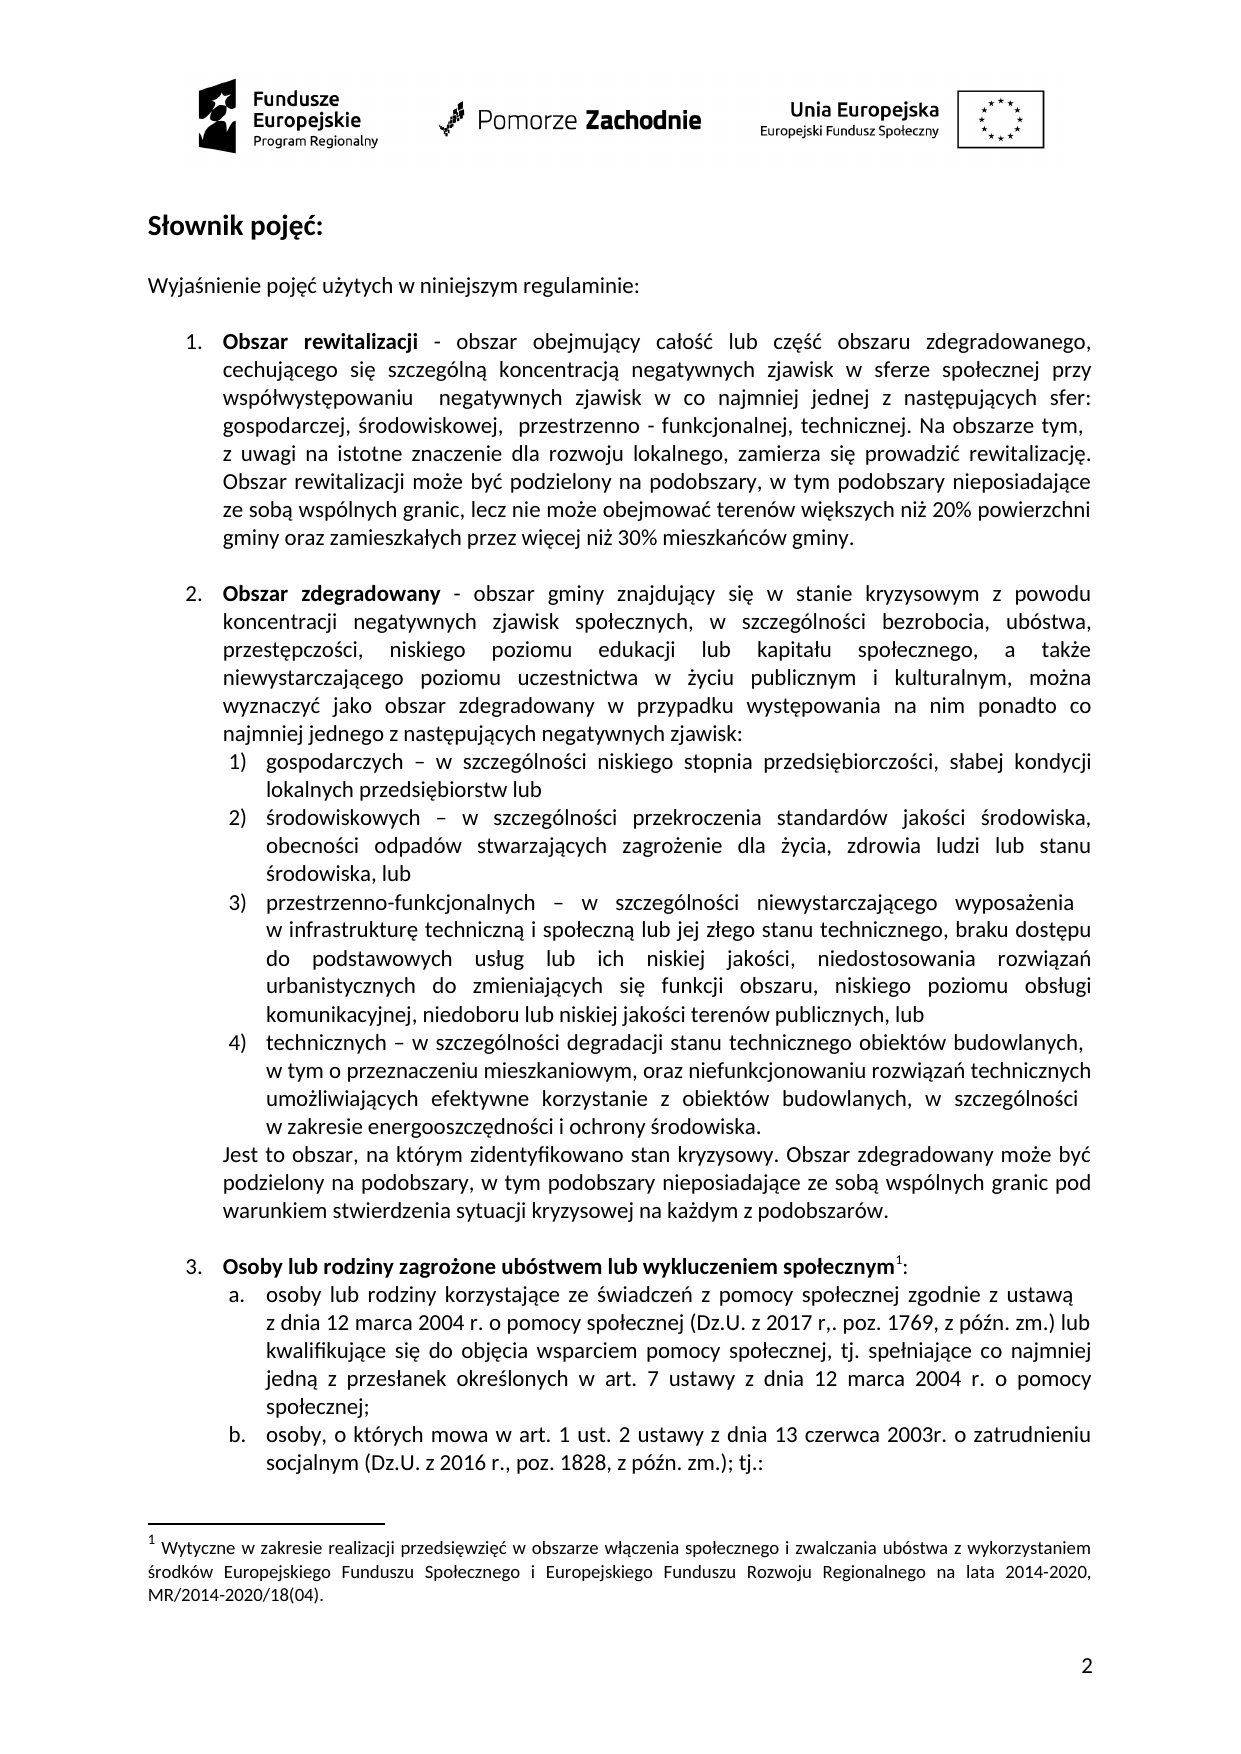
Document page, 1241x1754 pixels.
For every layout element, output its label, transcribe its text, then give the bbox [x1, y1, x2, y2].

list gospodarczych – w szczególności niskiego stopnia przedsiębiorczości, słabej kondycji lokalnych przedsiębiorstw lub [228, 747, 1093, 803]
text Wyjaśnienie pojęć użytych w niniejszym regulaminie: [148, 271, 1093, 299]
list środowiskowych – w szczególności przekroczenia standardów jakości środowiska, obecności odpadów stwarzających zagrożenie dla życia, zdrowia ludzi lub stanu środowiska, lub [228, 803, 1093, 888]
list Obszar zdegradowany - obszar gminy znajdujący się w stanie kryzysowym z powodu koncentracji negatywnych zjawisk społecznych, w szczególności bezrobocia, ubóstwa, przestępczości, niskiego poziomu edukacji lub kapitału społecznego, a także niewystarczającego poziomu uczestnictwa w życiu publicznym i kulturalnym, można wyznaczyć jako obszar zdegradowany w przypadku występowania na nim ponadto co najmniej jednego z następujących negatywnych zjawisk: [185, 579, 1093, 747]
text Słownik pojęć: [148, 207, 1093, 243]
text Jest to obszar, na którym zidentyfikowano stan kryzysowy. Obszar zdegradowany może być podzielony na podobszary, w tym podobszary nieposiadające ze sobą wspólnych granic pod warunkiem stwierdzenia sytuacji kryzysowej na każdym z podobszarów. [223, 1140, 1093, 1224]
list technicznych – w szczególności degradacji stanu technicznego obiektów budowlanych, w tym o przeznaczeniu mieszkaniowym, oraz niefunkcjonowaniu rozwiązań technicznych umożliwiających efektywne korzystanie z obiektów budowlanych, w szczególności w zakresie energooszczędności i ochrony środowiska. [228, 1028, 1093, 1140]
list Osoby lub rodziny zagrożone ubóstwem lub wykluczeniem społecznym: [185, 1252, 1093, 1280]
picture [180, 59, 1060, 172]
list Obszar rewitalizacji - obszar obejmujący całość lub część obszaru zdegradowanego, cechującego się szczególną koncentracją negatywnych zjawisk w sferze społecznej przy współwystępowaniu negatywnych zjawisk w co najmniej jednej z następujących sfer: gospodarczej, środowiskowej, przestrzenno - funkcjonalnej, technicznej. Na obszarze tym, z uwagi na istotne znaczenie dla rozwoju lokalnego, zamierza się prowadzić rewitalizację. Obszar rewitalizacji może być podzielony na podobszary, w tym podobszary nieposiadające ze sobą wspólnych granic, lecz nie może obejmować terenów większych niż 20% powierzchni gminy oraz zamieszkałych przez więcej niż 30% mieszkańców gminy. [185, 327, 1093, 551]
list osoby lub rodziny korzystające ze świadczeń z pomocy społecznej zgodnie z ustawą z dnia 12 marca 2004 r. o pomocy społecznej (Dz.U. z 2017 r,. poz. 1769, z późn. zm.) lub kwalifikujące się do objęcia wsparciem pomocy społecznej, tj. spełniające co najmniej jedną z przesłanek określonych w art. 7 ustawy z dnia 12 marca 2004 r. o pomocy społecznej; [228, 1280, 1093, 1420]
list przestrzenno-funkcjonalnych – w szczególności niewystarczającego wyposażenia w infrastrukturę techniczną i społeczną lub jej złego stanu technicznego, braku dostępu do podstawowych usług lub ich niskiej jakości, niedostosowania rozwiązań urbanistycznych do zmieniających się funkcji obszaru, niskiego poziomu obsługi komunikacyjnej, niedoboru lub niskiej jakości terenów publicznych, lub [228, 888, 1093, 1028]
list osoby, o których mowa w art. 1 ust. 2 ustawy z dnia 13 czerwca 2003r. o zatrudnieniu socjalnym (Dz.U. z 2016 r., poz. 1828, z późn. zm.); tj.: [228, 1420, 1093, 1476]
